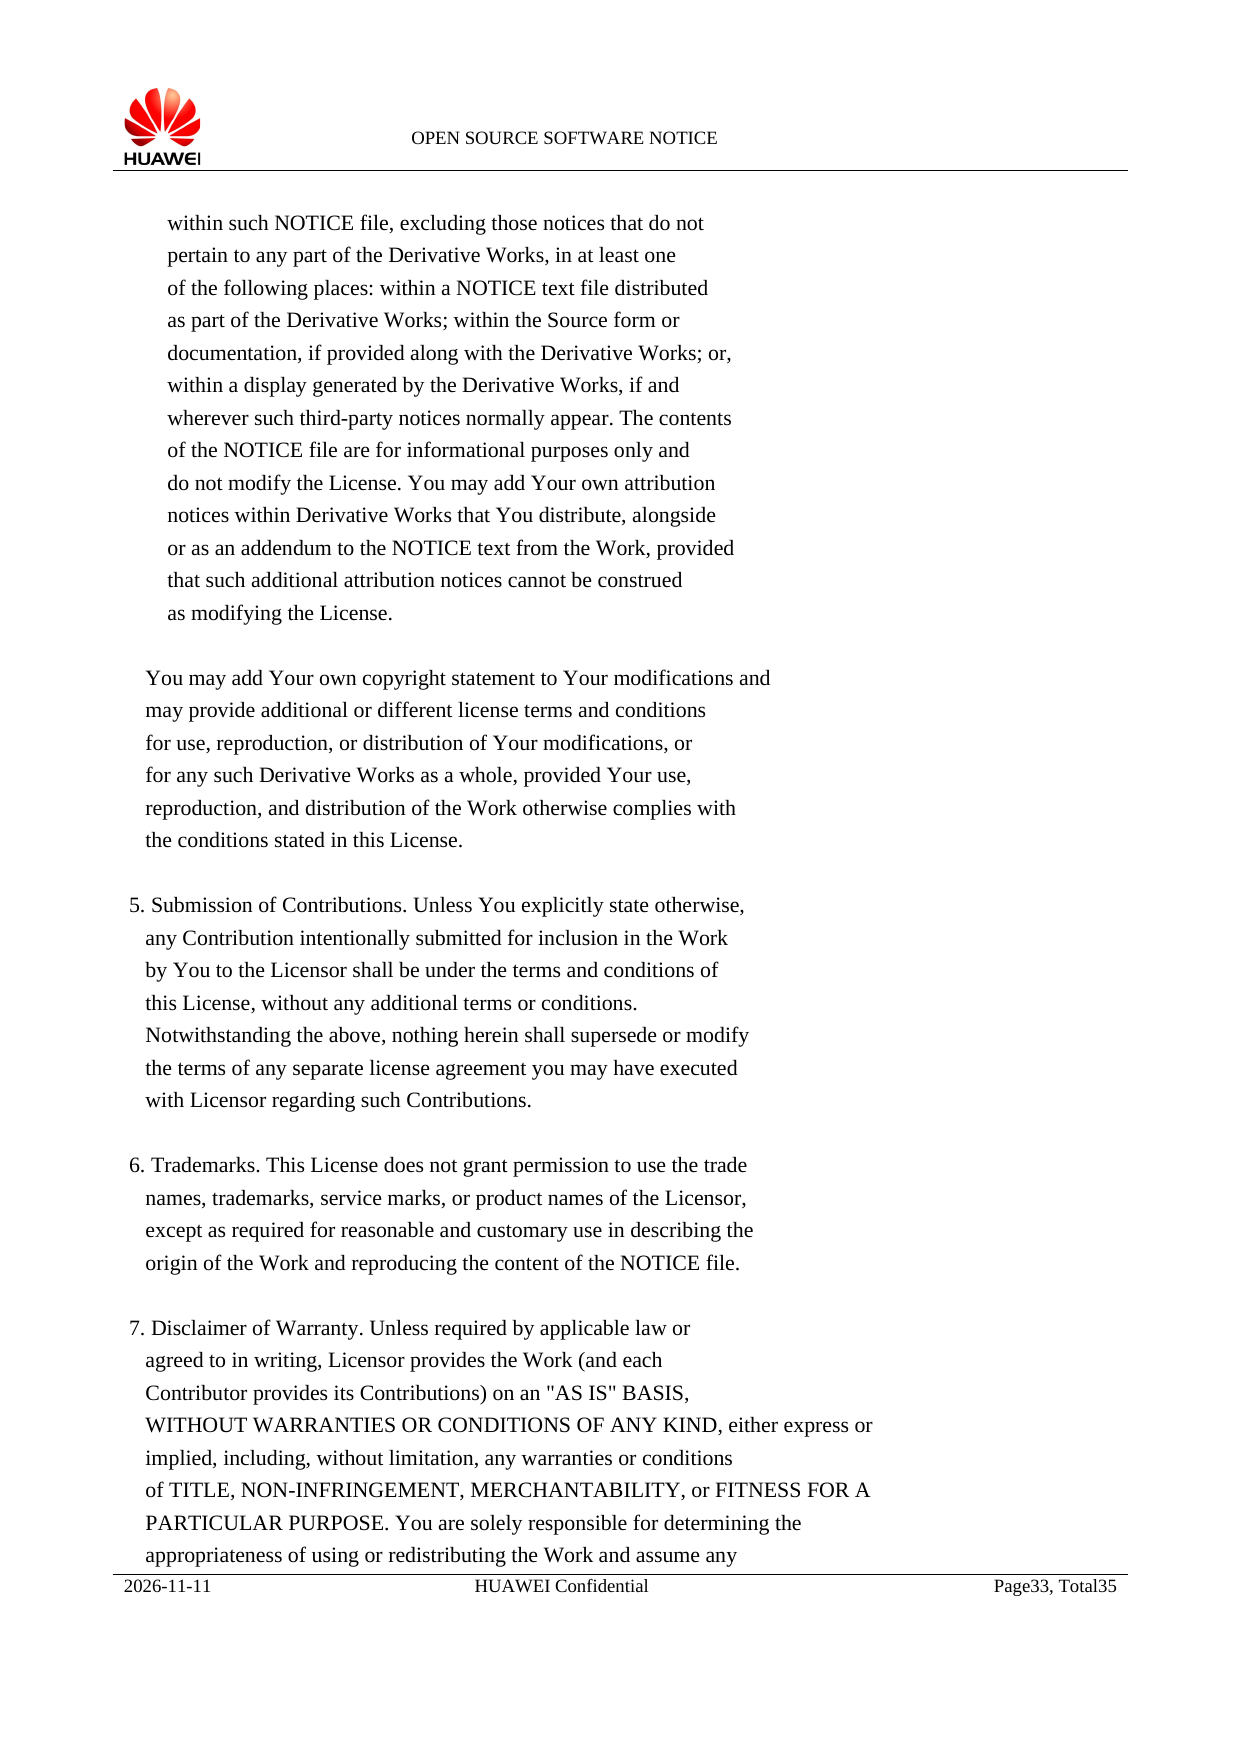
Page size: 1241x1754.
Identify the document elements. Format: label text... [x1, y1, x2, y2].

picture [124, 88, 201, 165]
